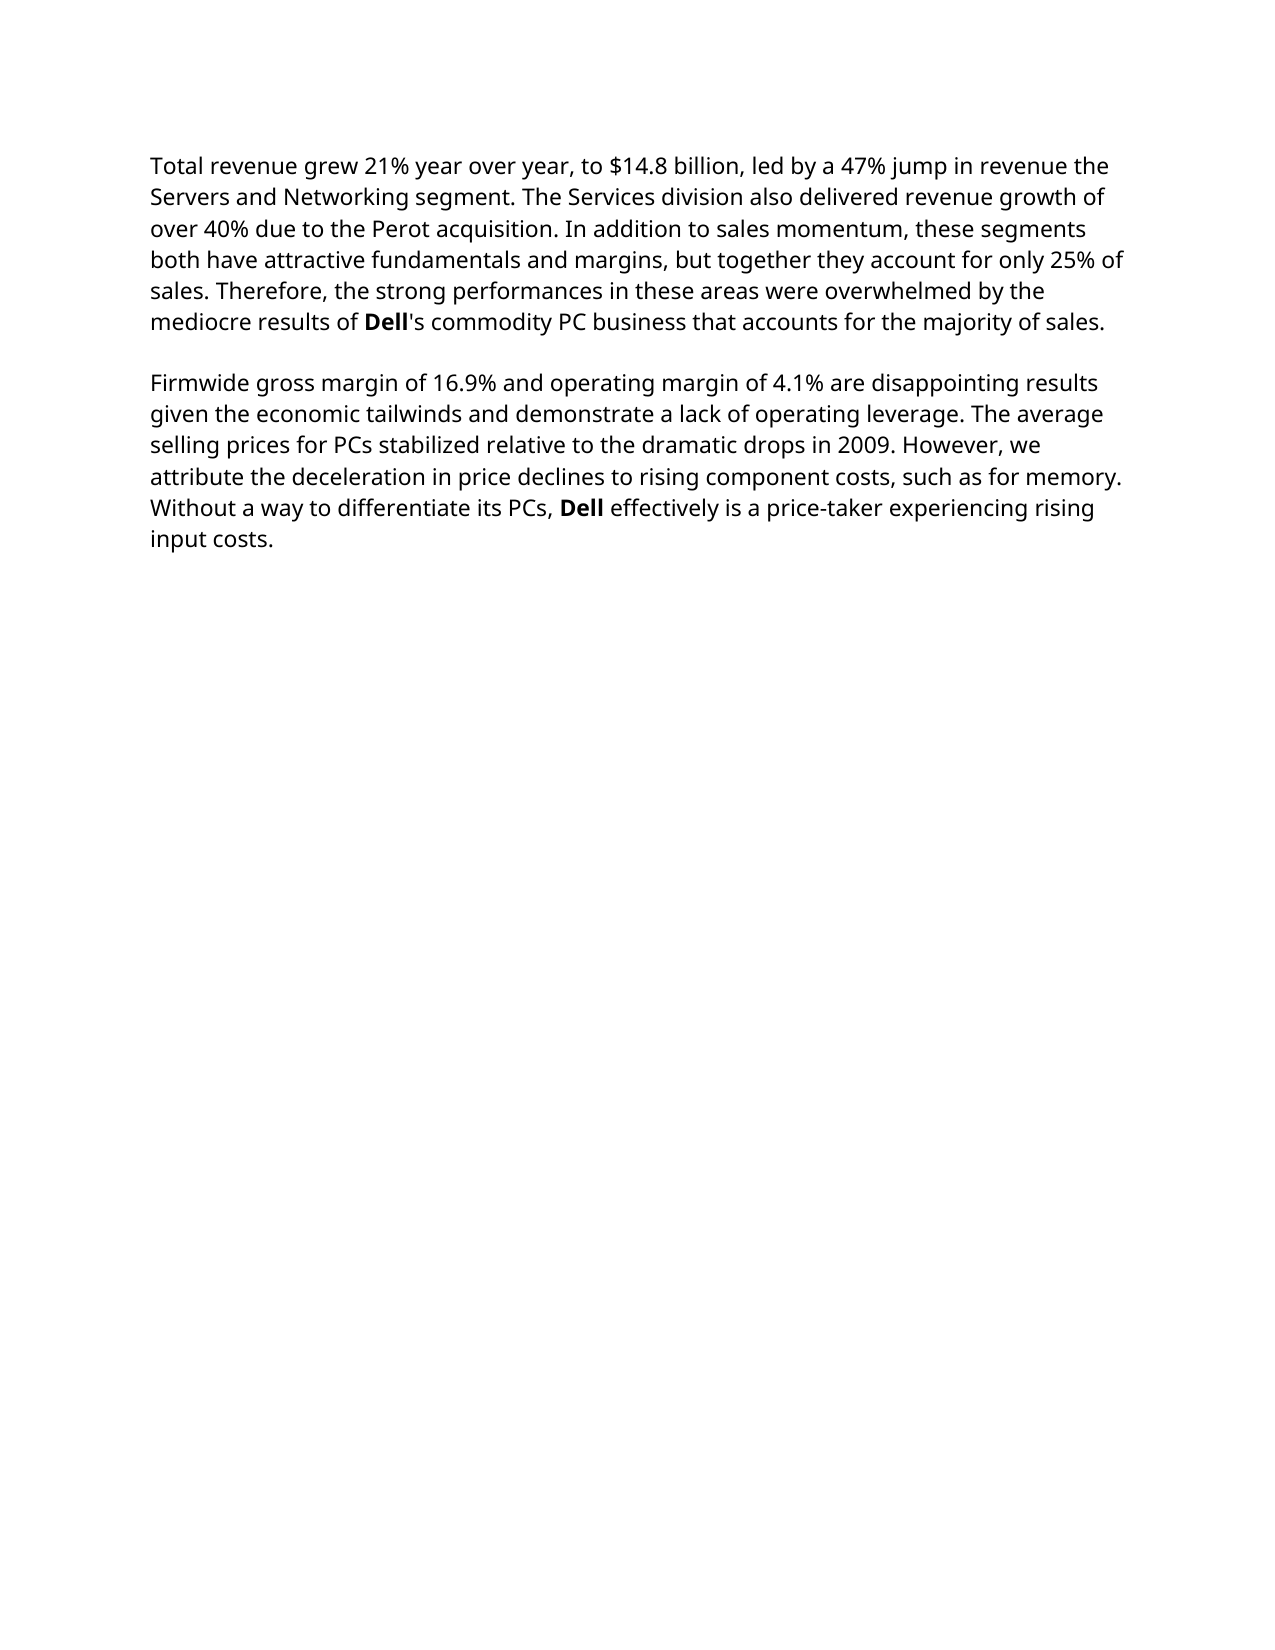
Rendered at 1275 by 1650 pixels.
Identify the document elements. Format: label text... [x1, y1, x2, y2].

text Total revenue grew 21% year over year, to $14.8 billion, led by a 47% jump in revenue the Servers and Networking segment. The Services division also delivered revenue growth of over 40% due to the Perot acquisition. In addition to sales momentum, these segments both have attractive fundamentals and margins, but together they account for only 25% of sales. Therefore, the strong performances in these areas were overwhelmed by the mediocre results of Dell's commodity PC business that accounts for the majority of sales. [150, 150, 1125, 337]
text Firmwide gross margin of 16.9% and operating margin of 4.1% are disappointing results given the economic tailwinds and demonstrate a lack of operating leverage. The average selling prices for PCs stabilized relative to the dramatic drops in 2009. However, we attribute the deceleration in price declines to rising component costs, such as for memory. Without a way to differentiate its PCs, Dell effectively is a price-taker experiencing rising input costs. [150, 367, 1125, 554]
